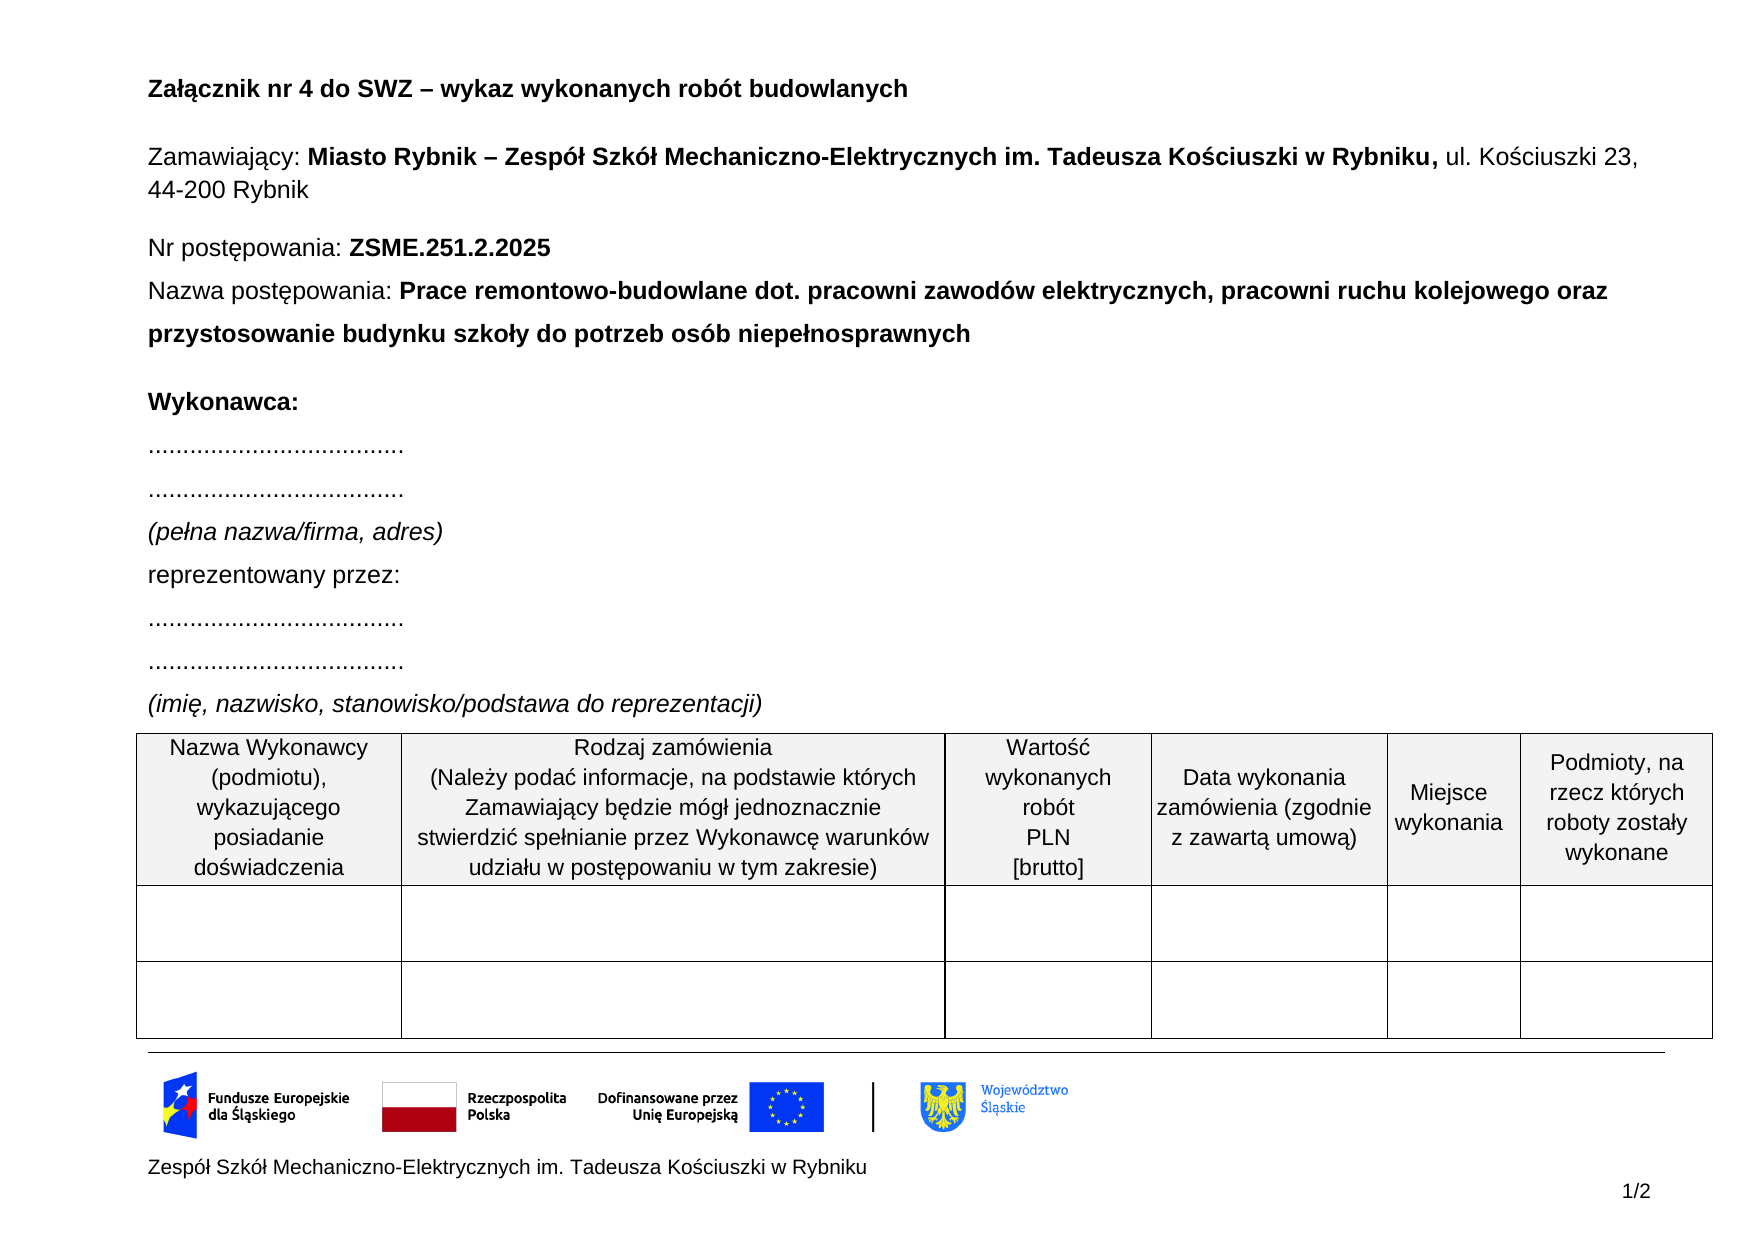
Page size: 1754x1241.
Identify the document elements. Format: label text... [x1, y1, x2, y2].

text Zamawiający: Miasto Rybnik – Zespół Szkół Mechaniczno-Elektrycznych im. Tadeusza Kościuszki w Rybniku, ul. Kościuszki 23, 44-200 Rybnik [148, 142, 1651, 204]
text (pełna nazwa/firma, adres) [148, 517, 1651, 546]
table_cell [1521, 962, 1712, 1038]
text Nr postępowania: ZSME.251.2.2025 [148, 233, 1651, 262]
table_cell [402, 886, 944, 961]
table_cell [1388, 962, 1520, 1038]
table_cell [402, 962, 944, 1038]
table_header Miejsce wykonania [1388, 734, 1520, 884]
table_cell [137, 962, 401, 1038]
table_cell [946, 886, 1151, 961]
table_header Rodzaj zamówienia (Należy podać informacje, na podstawie których Zamawiający będzie mógł jednoznacznie stwierdzić spełnianie przez Wykonawcę warunków udziału w postępowaniu w tym zakresie) [402, 734, 944, 884]
text ..................................... [148, 646, 1651, 675]
table_cell [946, 962, 1151, 1038]
table_header Data wykonania zamówienia (zgodnie z zawartą umową) [1152, 734, 1387, 884]
text ..................................... [148, 474, 1651, 502]
table_cell [1388, 886, 1520, 961]
text reprezentowany przez: [148, 560, 1651, 589]
table_cell [1152, 962, 1387, 1038]
text Nazwa postępowania: Prace remontowo-budowlane dot. pracowni zawodów elektrycznych, pracowni ruchu kolejowego oraz przystosowanie budynku szkoły do potrzeb osób niepełnosprawnych [148, 276, 1651, 348]
table_header Podmioty, na rzecz których roboty zostały wykonane [1521, 734, 1712, 884]
text ..................................... [148, 603, 1651, 632]
text Załącznik nr 4 do SWZ – wykaz wykonanych robót budowlanych [148, 74, 1651, 103]
text (imię, nazwisko, stanowisko/podstawa do reprezentacji) [148, 689, 1651, 718]
picture [147, 1055, 1084, 1155]
table_header Nazwa Wykonawcy (podmiotu), wykazującego posiadanie doświadczenia [137, 734, 401, 884]
table_cell [137, 886, 401, 961]
text ..................................... [148, 431, 1651, 459]
table_header Wartość wykonanych robót PLN [brutto] [946, 734, 1151, 884]
text Wykonawca: [148, 387, 1651, 416]
table_cell [1152, 886, 1387, 961]
table_cell [1521, 886, 1712, 961]
